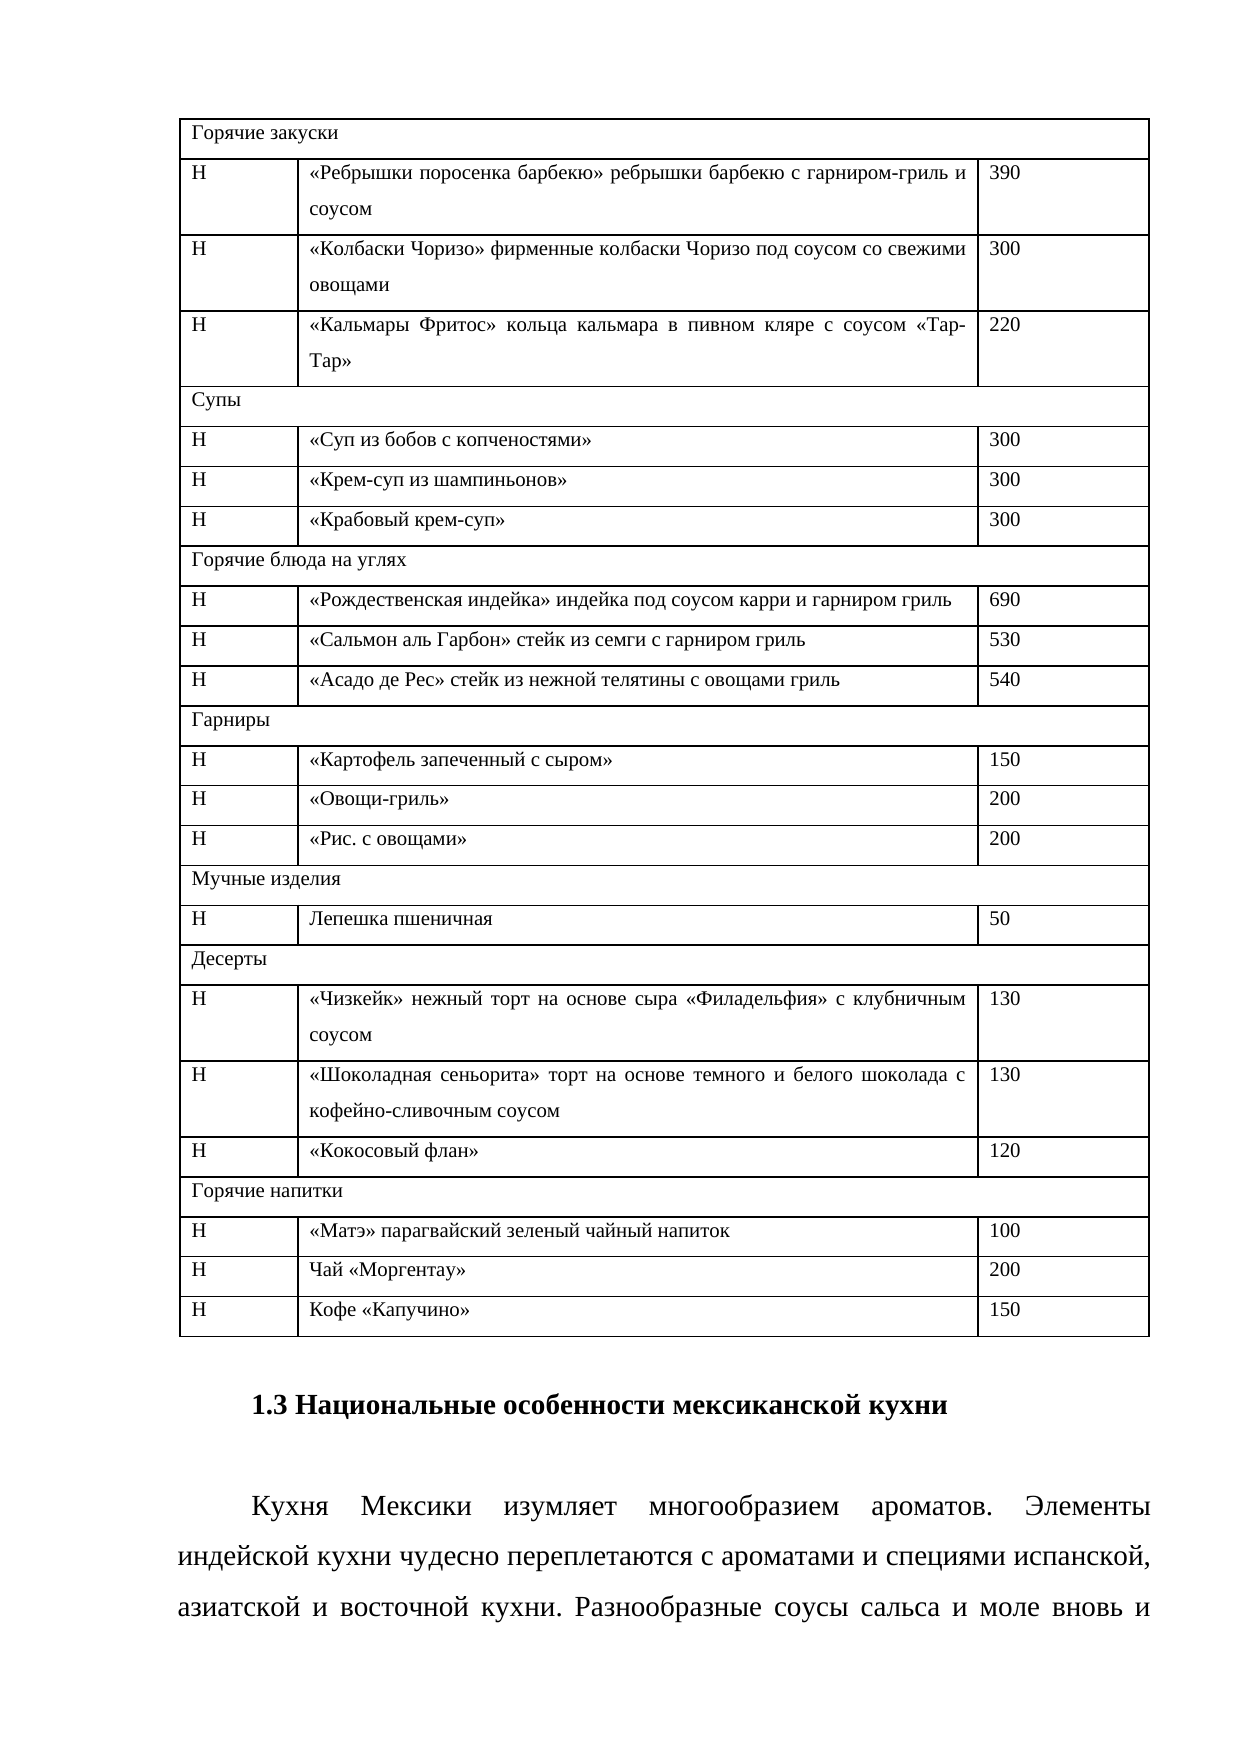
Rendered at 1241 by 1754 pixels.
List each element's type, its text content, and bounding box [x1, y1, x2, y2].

table_cell Кофе «Капучино» [299, 1297, 977, 1336]
table_cell 300 [979, 507, 1148, 545]
table_cell Н [181, 236, 297, 310]
table_cell Н [181, 786, 297, 825]
table_cell «Рождественская индейка» индейка под соусом карри и гарниром гриль [299, 587, 977, 625]
table_cell Н [181, 826, 297, 864]
table_cell Н [181, 160, 297, 234]
table_cell Н [181, 507, 297, 545]
table_cell «Крабовый крем-суп» [299, 507, 977, 545]
table_cell Н [181, 1218, 297, 1256]
table_cell «Кальмары Фритос» кольца кальмара в пивном кляре с соусом «Тар-Тар» [299, 312, 977, 386]
table_cell Н [181, 467, 297, 506]
table_cell 150 [979, 1297, 1148, 1336]
table_cell 690 [979, 587, 1148, 625]
table_cell Десерты [181, 946, 1148, 984]
text 1.3 Национальные особенности мексиканской кухни [177, 1387, 1152, 1421]
table_cell 220 [979, 312, 1148, 386]
table_cell 130 [979, 986, 1148, 1060]
table_cell «Сальмон аль Гарбон» стейк из семги с гарниром гриль [299, 627, 977, 665]
table_cell «Ребрышки поросенка барбекю» ребрышки барбекю с гарниром-гриль и соусом [299, 160, 977, 234]
table_cell Н [181, 906, 297, 944]
table_cell Супы [181, 387, 1148, 426]
table_cell «Чизкейк» нежный торт на основе сыра «Филадельфия» с клубничным соусом [299, 986, 977, 1060]
table_cell 50 [979, 906, 1148, 944]
table_cell «Шоколадная сеньорита» торт на основе темного и белого шоколада с кофейно-сливочным соусом [299, 1062, 977, 1136]
table_cell Гарниры [181, 707, 1148, 745]
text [177, 1488, 1152, 1622]
table_cell «Кокосовый флан» [299, 1138, 977, 1176]
table_cell 130 [979, 1062, 1148, 1136]
table_cell Н [181, 427, 297, 466]
table_cell Н [181, 627, 297, 665]
table_cell «Крем-суп из шампиньонов» [299, 467, 977, 506]
table_cell 300 [979, 467, 1148, 506]
table_cell Н [181, 312, 297, 386]
table_cell Горячие закуски [181, 120, 1148, 158]
table_cell 390 [979, 160, 1148, 234]
table_cell «Картофель запеченный с сыром» [299, 747, 977, 785]
table_cell Н [181, 587, 297, 625]
table_cell Н [181, 1297, 297, 1336]
table_cell Горячие блюда на углях [181, 547, 1148, 585]
table_cell 120 [979, 1138, 1148, 1176]
table_cell «Овощи-гриль» [299, 786, 977, 825]
table_cell Горячие напитки [181, 1178, 1148, 1216]
table_cell Н [181, 667, 297, 705]
table_cell «Суп из бобов с копченостями» [299, 427, 977, 466]
table_cell Н [181, 1062, 297, 1136]
table_cell «Рис. с овощами» [299, 826, 977, 864]
table_cell 530 [979, 627, 1148, 665]
table_cell «Асадо де Рес» стейк из нежной телятины с овощами гриль [299, 667, 977, 705]
table_cell 200 [979, 1257, 1148, 1296]
table_cell Н [181, 1257, 297, 1296]
table_cell «Колбаски Чоризо» фирменные колбаски Чоризо под соусом со свежими овощами [299, 236, 977, 310]
table_cell 300 [979, 236, 1148, 310]
table_cell 200 [979, 786, 1148, 825]
table_cell 200 [979, 826, 1148, 864]
table_cell 540 [979, 667, 1148, 705]
table_cell Н [181, 747, 297, 785]
table_cell Мучные изделия [181, 866, 1148, 904]
table_cell «Матэ» парагвайский зеленый чайный напиток [299, 1218, 977, 1256]
table_cell Н [181, 1138, 297, 1176]
table_cell 300 [979, 427, 1148, 466]
table_cell Лепешка пшеничная [299, 906, 977, 944]
table_cell 100 [979, 1218, 1148, 1256]
table_cell 150 [979, 747, 1148, 785]
table_cell Н [181, 986, 297, 1060]
table_cell Чай «Моргентау» [299, 1257, 977, 1296]
